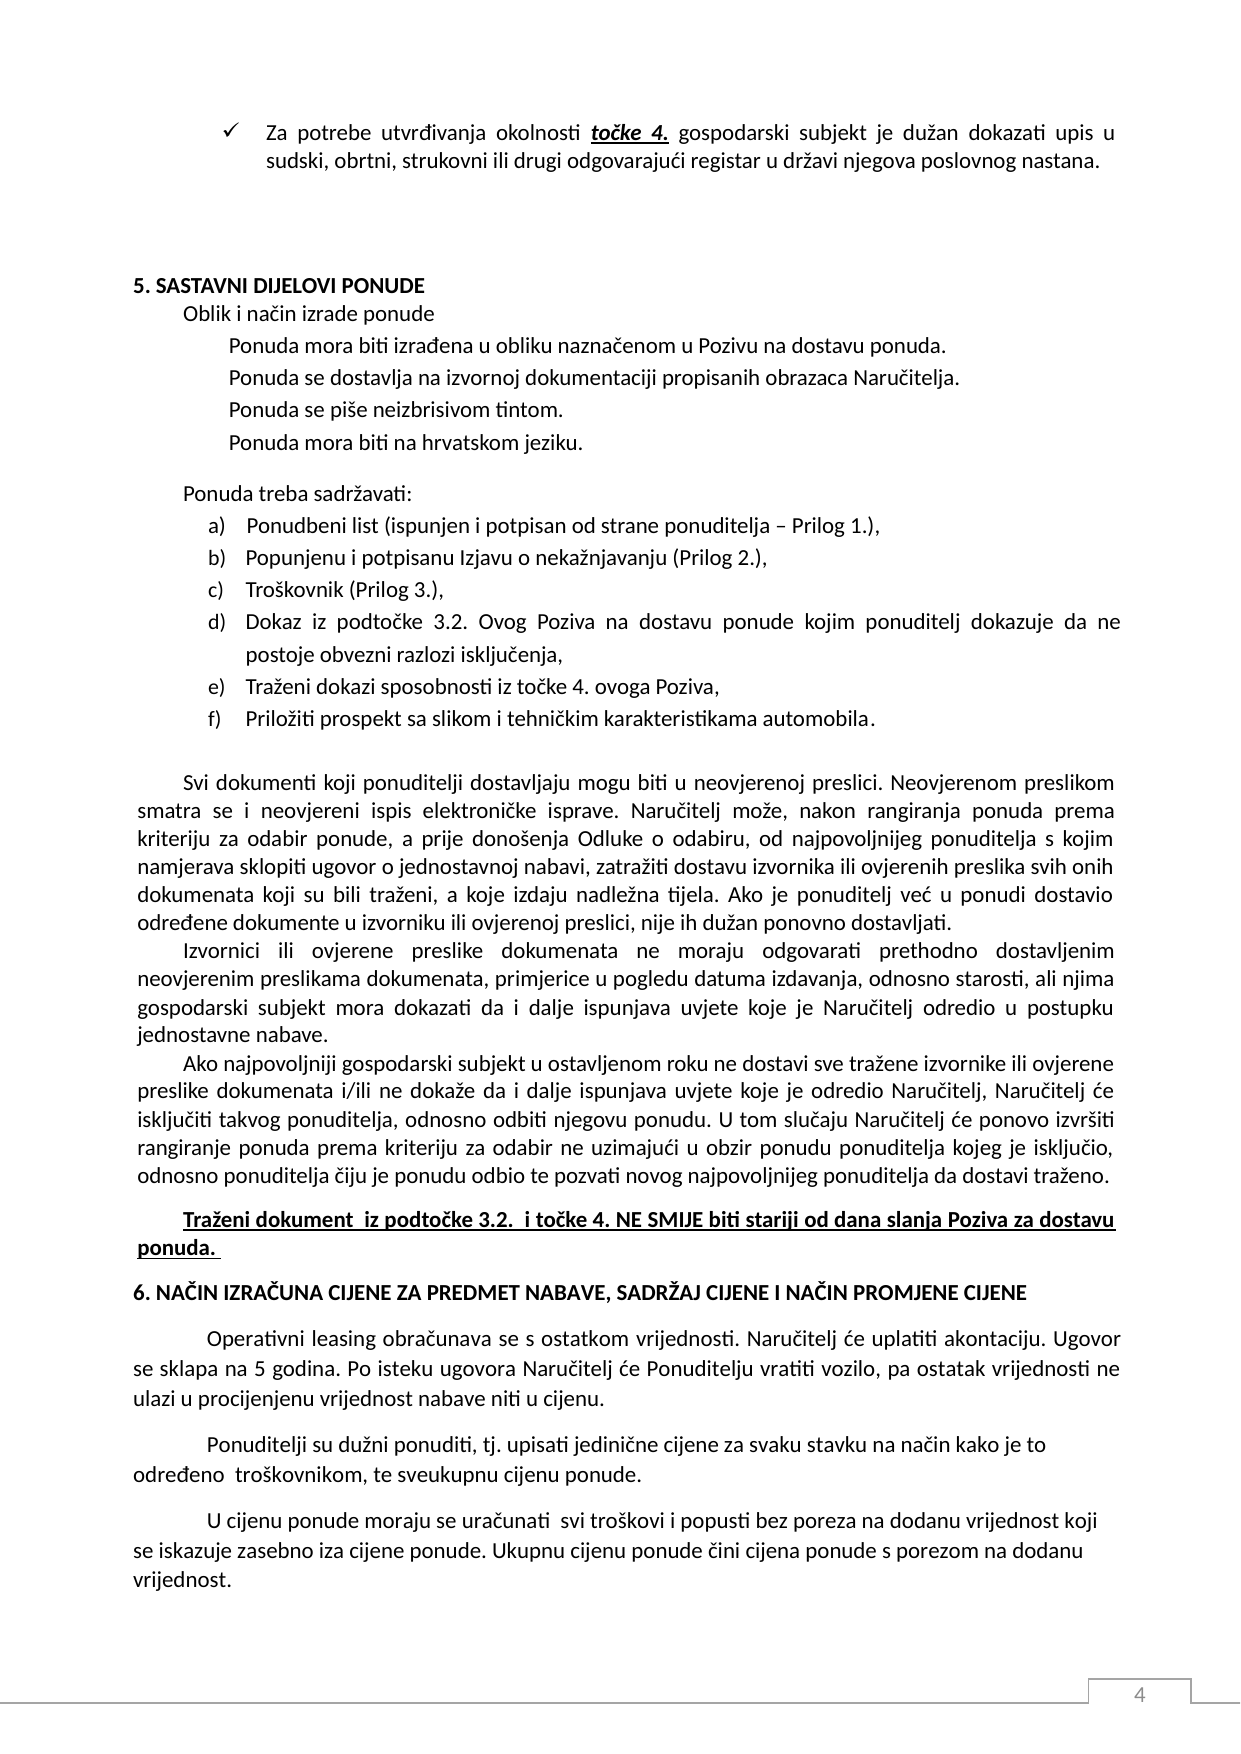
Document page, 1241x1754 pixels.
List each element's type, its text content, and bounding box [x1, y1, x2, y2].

list Dokaz iz podtočke 3.2. Ovog Poziva na dostavu ponude kojim ponuditelj dokazuje da ne postoje obvezni razlozi isključenja, [208, 607, 1122, 668]
text Izvornici ili ovjerene preslike dokumenata ne moraju odgovarati prethodno dostavljenim neovjerenim preslikama dokumenata, primjerice u pogledu datuma izdavanja, odnosno starosti, ali njima gospodarski subjekt mora dokazati da i dalje ispunjava uvjete koje je Naručitelj odredio u postupku jednostavne nabave. [137, 937, 1116, 1049]
text U cijenu ponude moraju se uračunati svi troškovi i popusti bez poreza na dodanu vrijednost koji se iskazuje zasebno iza cijene ponude. Ukupnu cijenu ponude čini cijena ponude s porezom na dodanu vrijednost. [133, 1506, 1122, 1594]
list Traženi dokazi sposobnosti iz točke 4. ovoga Poziva, [208, 672, 1122, 700]
text Ponuda mora biti na hrvatskom jeziku. [183, 428, 1122, 456]
text Ponuda se dostavlja na izvornoj dokumentaciji propisanih obrazaca Naručitelja. [183, 363, 1122, 391]
text Svi dokumenti koji ponuditelji dostavljaju mogu biti u neovjerenoj preslici. Neovjerenom preslikom smatra se i neovjereni ispis elektroničke isprave. Naručitelj može, nakon rangiranja ponuda prema kriteriju za odabir ponude, a prije donošenja Odluke o odabiru, od najpovoljnijeg ponuditelja s kojim namjerava sklopiti ugovor o jednostavnoj nabavi, zatražiti dostavu izvornika ili ovjerenih preslika svih onih dokumenata koji su bili traženi, a koje izdaju nadležna tijela. Ako je ponuditelj već u ponudi dostavio određene dokumente u izvorniku ili ovjerenoj preslici, nije ih dužan ponovno dostavljati. [137, 768, 1116, 937]
text Ponuditelji su dužni ponuditi, tj. upisati jedinične cijene za svaku stavku na način kako je to određeno troškovnikom, te sveukupnu cijenu ponude. [133, 1430, 1122, 1488]
text Ponuda treba sadržavati: [133, 479, 1122, 507]
text Operativni leasing obračunava se s ostatkom vrijednosti. Naručitelj će uplatiti akontaciju. Ugovor se sklapa na 5 godina. Po isteku ugovora Naručitelj će Ponuditelju vratiti vozilo, pa ostatak vrijednosti ne ulazi u procijenjenu vrijednost nabave niti u cijenu. [133, 1324, 1122, 1412]
text Traženi dokument iz podtočke 3.2. i točke 4. NE SMIJE biti stariji od dana slanja Poziva za dostavu ponuda. [137, 1205, 1116, 1261]
list Za potrebe utvrđivanja okolnosti točke 4. gospodarski subjekt je dužan dokazati upis u sudski, obrtni, strukovni ili drugi odgovarajući registar u državi njegova poslovnog nastana. [221, 118, 1116, 174]
list Popunjenu i potpisanu Izjavu o nekažnjavanju (Prilog 2.), [208, 543, 1122, 571]
text Ako najpovoljniji gospodarski subjekt u ostavljenom roku ne dostavi sve tražene izvornike ili ovjerene preslike dokumenata i/ili ne dokaže da i dalje ispunjava uvjete koje je odredio Naručitelj, Naručitelj će isključiti takvog ponuditelja, odnosno odbiti njegovu ponudu. U tom slučaju Naručitelj će ponovo izvršiti rangiranje ponuda prema kriteriju za odabir ne uzimajući u obzir ponudu ponuditelja kojeg je isključio, odnosno ponuditelja čiju je ponudu odbio te pozvati novog najpovoljnijeg ponuditelja da dostavi traženo. [137, 1049, 1116, 1189]
text a) Ponudbeni list (ispunjen i potpisan od strane ponuditelja – Prilog 1.), [208, 511, 1122, 539]
text 5. SASTAVNI DIJELOVI PONUDE [133, 273, 1116, 299]
list Troškovnik (Prilog 3.), [208, 575, 1122, 603]
text Ponuda mora biti izrađena u obliku naznačenom u Pozivu na dostavu ponuda. [183, 331, 1122, 359]
list Priložiti prospekt sa slikom i tehničkim karakteristikama automobila. [208, 704, 1122, 732]
text Oblik i način izrade ponude [133, 299, 1116, 327]
text 6. NAČIN IZRAČUNA CIJENE ZA PREDMET NABAVE, SADRŽAJ CIJENE I NAČIN PROMJENE CIJENE [133, 1278, 1122, 1306]
text Ponuda se piše neizbrisivom tintom. [183, 396, 1122, 424]
